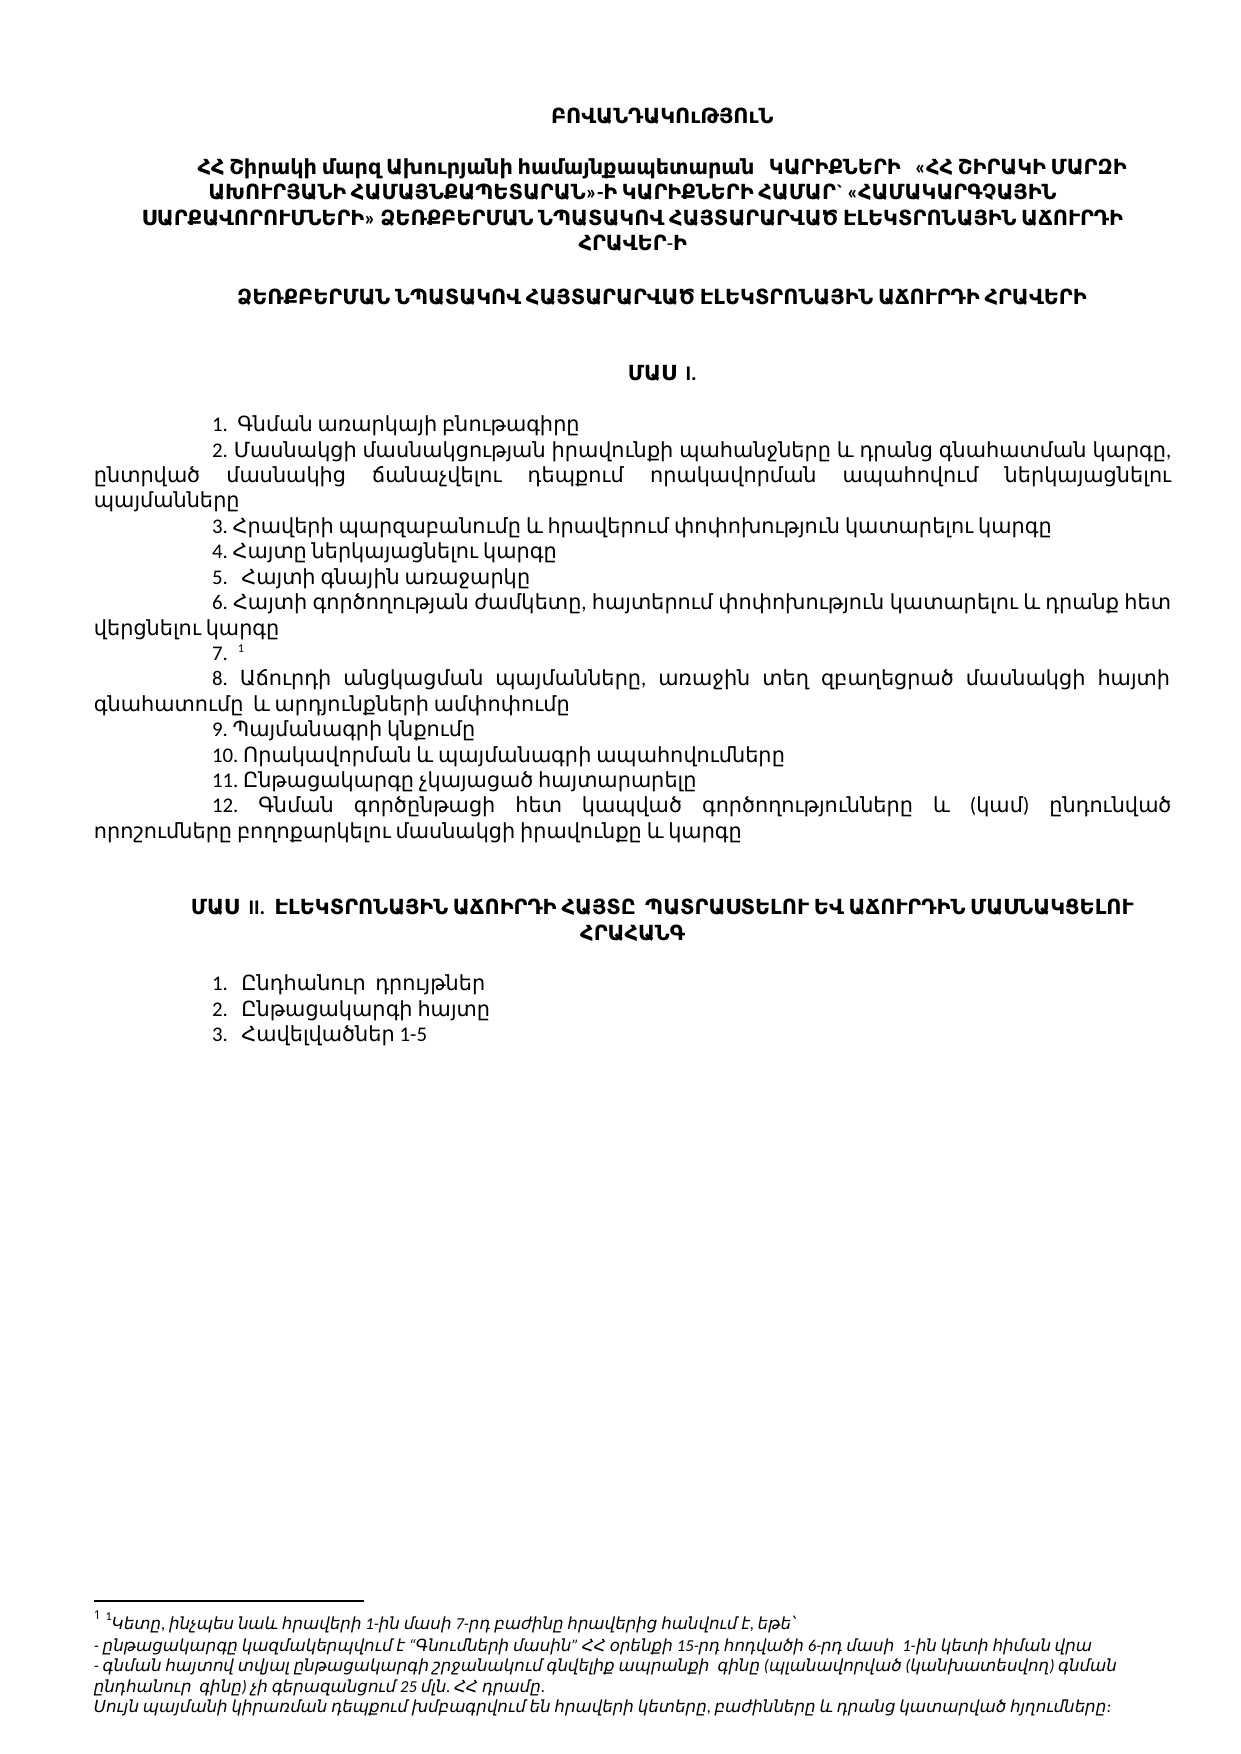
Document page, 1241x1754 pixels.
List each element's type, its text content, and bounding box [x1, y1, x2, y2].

text 9. Պայմանագրի կնքումը [94, 716, 1171, 742]
text 3. Հավելվածներ 1-5 [94, 1021, 1171, 1047]
text 1. Գնման առարկայի բնութագիրը [94, 411, 1171, 437]
text ՄԱՍ II. ԷԼԵԿՏՐՈՆԱՅԻՆ ԱՃՈԻՐԴԻ ՀԱՅՏԸ ՊԱՏՐԱՍՏԵԼՈՒ ԵՎ ԱՃՈՒՐԴԻՆ ՄԱՍՆԱԿՑԵԼՈՒ ՀՐԱՀԱՆԳ [94, 894, 1171, 945]
text ԲՈՎԱՆԴԱԿՈւԹՅՈւՆ [94, 103, 1171, 128]
text 2. Մասնակցի մասնակցության իրավունքի պահանջները և դրանց գնահատման կարգը, ընտրված մասնակից ճանաչվելու դեպքում որակավորման ապահովում ներկայացնելու պայմանները [94, 437, 1171, 513]
text 1. Ընդհանուր դրույթներ [94, 971, 1171, 996]
text ՀՀ Շիրակի մարզ Ախուրյանի համայնքապետարան ԿԱՐԻՔՆԵՐԻ «ՀՀ ՇԻՐԱԿԻ ՄԱՐԶԻ ԱԽՈՒՐՅԱՆԻ ՀԱՄԱՅՆՔԱՊԵՏԱՐԱՆ»-Ի ԿԱՐԻՔՆԵՐԻ ՀԱՄԱՐ` «ՀԱՄԱԿԱՐԳՉԱՅԻՆ ՍԱՐՔԱՎՈՐՈՒՄՆԵՐԻ» ՁԵՌՔԲԵՐՄԱՆ ՆՊԱՏԱԿՈՎ ՀԱՅՏԱՐԱՐՎԱԾ ԷԼԵԿՏՐՈՆԱՅԻՆ ԱՃՈՒՐԴԻ ՀՐԱՎԵՐ-Ի [94, 154, 1171, 256]
text 10. Որակավորման և պայմանագրի ապահովումները [94, 742, 1171, 767]
text 6. Հայտի գործողության ժամկետը, հայտերում փոփոխություն կատարելու և դրանք հետ վերցնելու կարգը [94, 589, 1171, 640]
text ՄԱՍ I. [94, 361, 1171, 386]
text 2. Ընթացակարգի հայտը [94, 996, 1171, 1021]
text 8. Աճուրդի անցկացման պայմանները, առաջին տեղ զբաղեցրած մասնակցի հայտի գնահատումը և արդյունքների ամփոփումը [94, 666, 1171, 716]
text 12. Գնման գործընթացի հետ կապված գործողությունները և (կամ) ընդունված որոշումները բողոքարկելու մասնակցի իրավունքը և կարգը [94, 793, 1171, 843]
text 11. Ընթացակարգը չկայացած հայտարարելը [94, 767, 1171, 793]
text 5. Հայտի գնային առաջարկը [94, 564, 1171, 589]
text 7. 1 [94, 640, 1171, 666]
text ՁԵՌՔԲԵՐՄԱՆ ՆՊԱՏԱԿՈՎ ՀԱՅՏԱՐԱՐՎԱԾ ԷԼԵԿՏՐՈՆԱՅԻՆ ԱՃՈՒՐԴԻ ՀՐԱՎԵՐԻ [94, 284, 1171, 310]
text 4. Հայտը ներկայացնելու կարգը [94, 538, 1171, 564]
text 3. Հրավերի պարզաբանումը և հրավերում փոփոխություն կատարելու կարգը [94, 513, 1171, 538]
